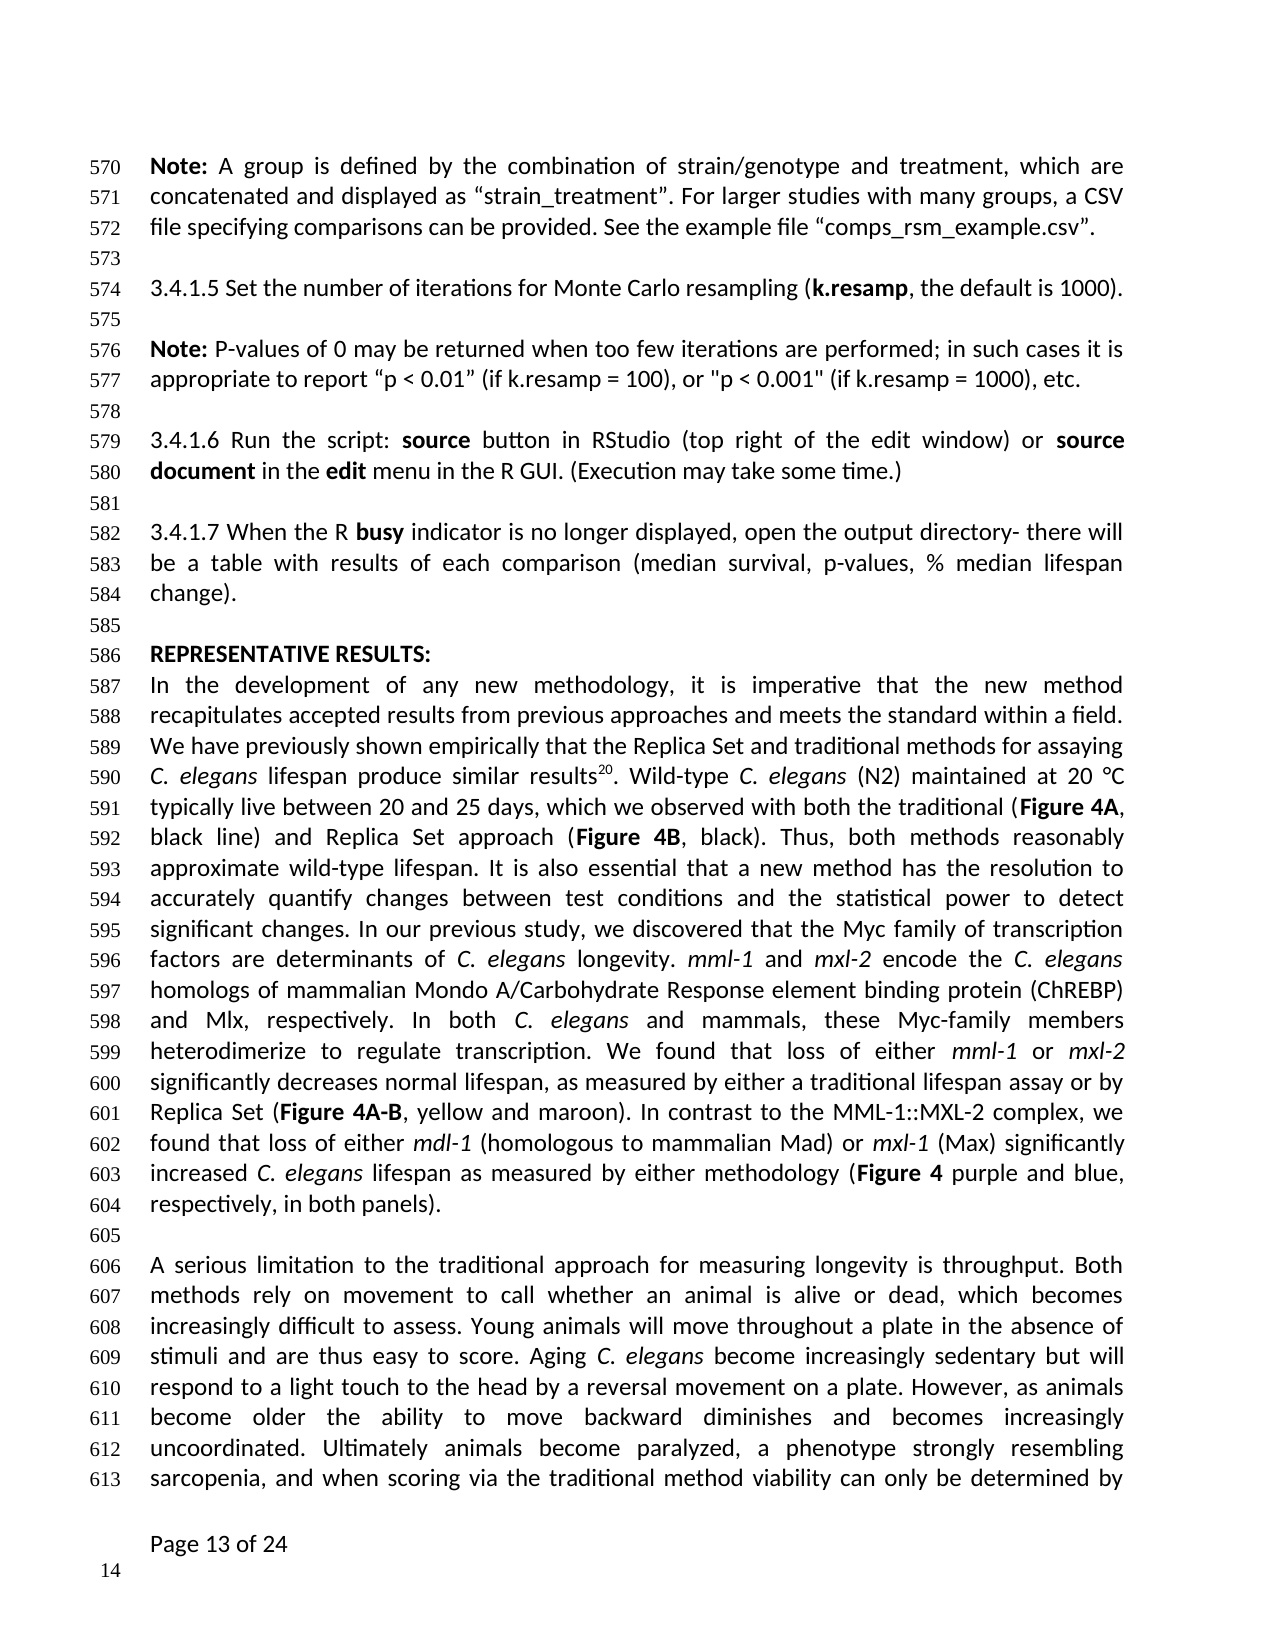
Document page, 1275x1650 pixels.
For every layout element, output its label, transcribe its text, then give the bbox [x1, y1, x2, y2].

text 3.4.1.5 Set the number of iterations for Monte Carlo resampling (k.resamp, the default is 1000). [150, 272, 1125, 303]
text Note: P-values of 0 may be returned when too few iterations are performed; in such cases it is appropriate to report “p < 0.01” (if k.resamp = 100), or "p < 0.001" (if k.resamp = 1000), etc. [150, 333, 1125, 394]
text 3.4.1.6 Run the script: source button in RStudio (top right of the edit window) or source document in the edit menu in the R GUI. (Execution may take some time.) [150, 425, 1125, 486]
text In the development of any new methodology, it is imperative that the new method recapitulates accepted results from previous approaches and meets the standard within a field. We have previously shown empirically that the Replica Set and traditional methods for assaying C. elegans lifespan produce similar results20. Wild-type C. elegans (N2) maintained at 20 °C typically live between 20 and 25 days, which we observed with both the traditional (Figure 4A, black line) and Replica Set approach (Figure 4B, black). Thus, both methods reasonably approximate wild-type lifespan. It is also essential that a new method has the resolution to accurately quantify changes between test conditions and the statistical power to detect significant changes. In our previous study, we discovered that the Myc family of transcription factors are determinants of C. elegans longevity. mml-1 and mxl-2 encode the C. elegans homologs of mammalian Mondo A/Carbohydrate Response element binding protein (ChREBP) and Mlx, respectively. In both C. elegans and mammals, these Myc-family members heterodimerize to regulate transcription. We found that loss of either mml-1 or mxl-2 significantly decreases normal lifespan, as measured by either a traditional lifespan assay or by Replica Set (Figure 4A-B, yellow and maroon). In contrast to the MML-1::MXL-2 complex, we found that loss of either mdl-1 (homologous to mammalian Mad) or mxl-1 (Max) significantly increased C. elegans lifespan as measured by either methodology (Figure 4 purple and blue, respectively, in both panels). [150, 669, 1125, 1218]
text Note: A group is defined by the combination of strain/genotype and treatment, which are concatenated and displayed as “strain_treatment”. For larger studies with many groups, a CSV file specifying comparisons can be provided. See the example file “comps_rsm_example.csv”. [150, 150, 1125, 242]
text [150, 1249, 1125, 1493]
text 3.4.1.7 When the R busy indicator is no longer displayed, open the output directory- there will be a table with results of each comparison (median survival, p-values, % median lifespan change). [150, 516, 1125, 608]
text REPRESENTATIVE RESULTS: [150, 638, 1125, 669]
